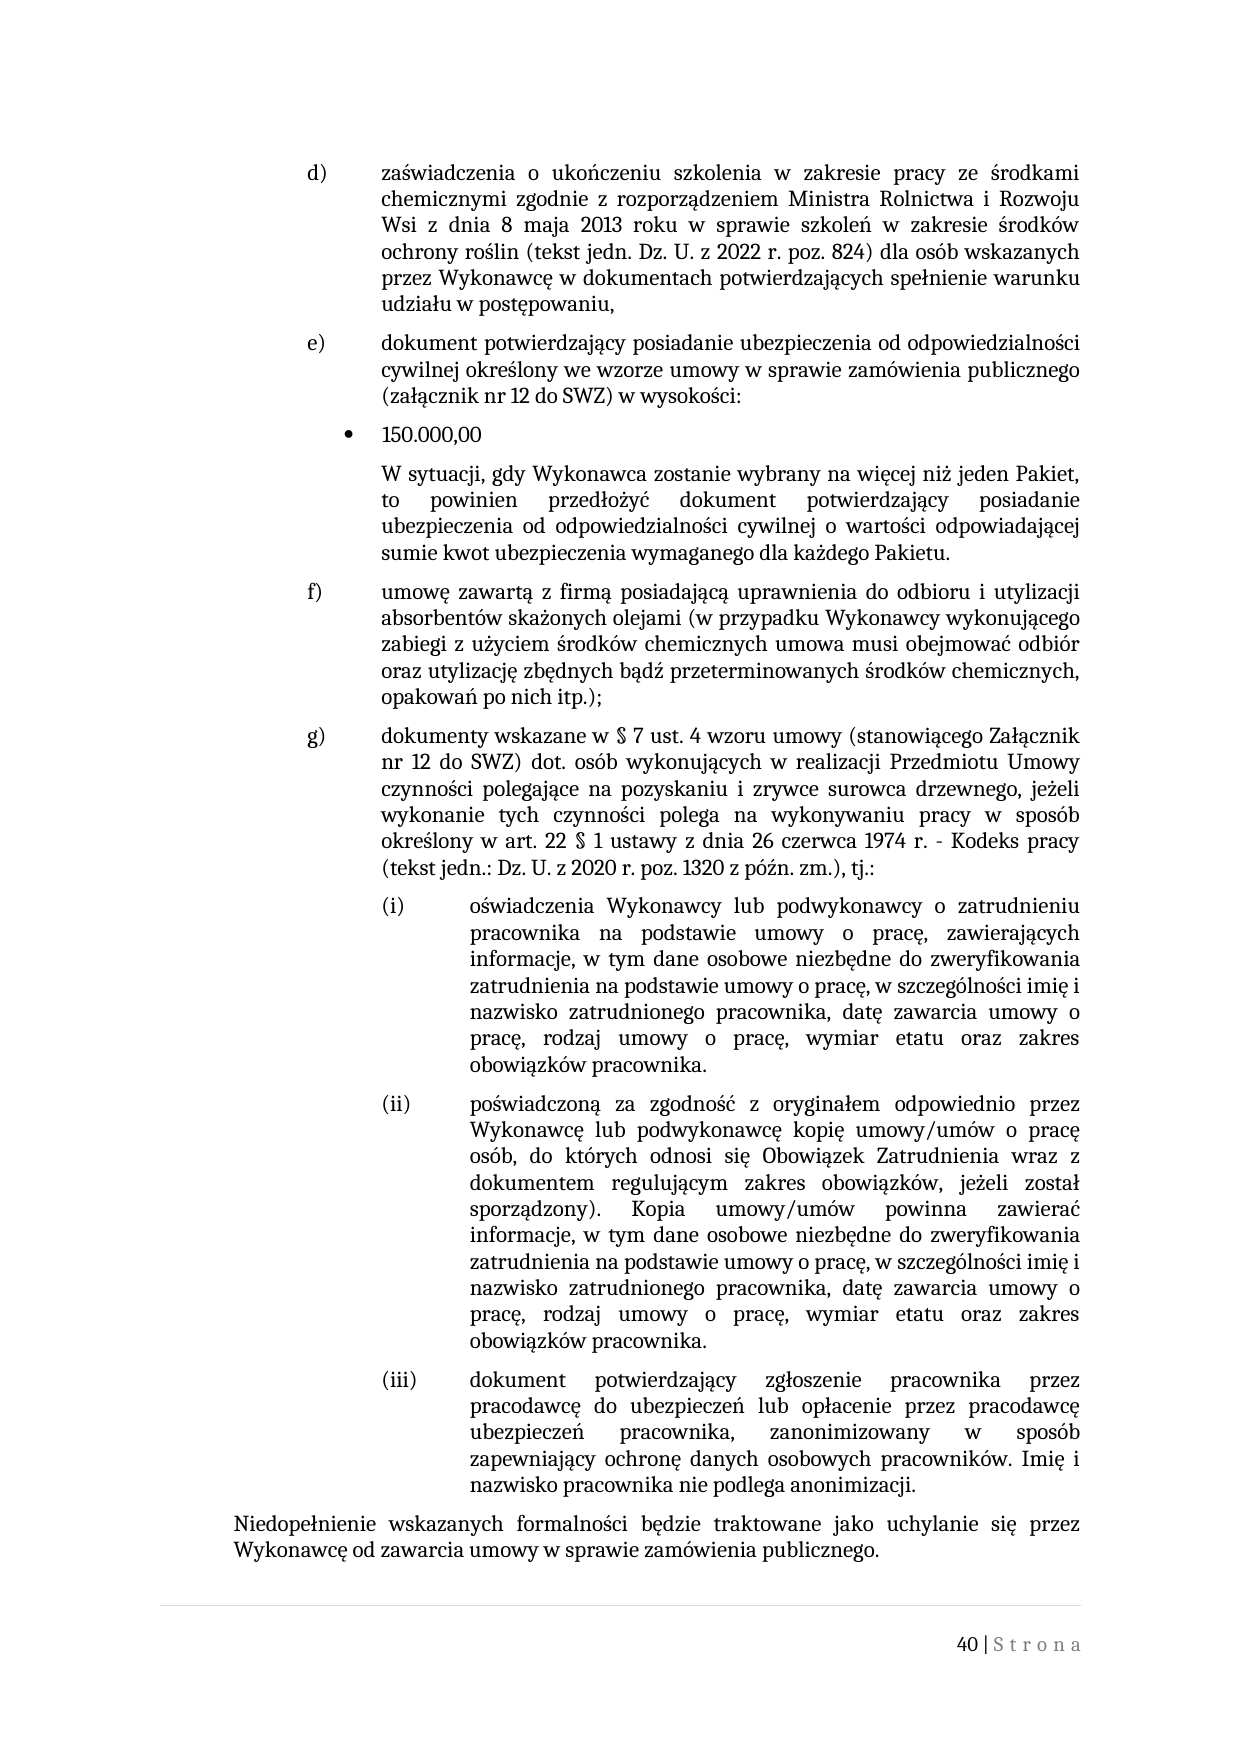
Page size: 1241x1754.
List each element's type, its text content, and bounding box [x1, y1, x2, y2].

list 150.000,00 [344, 422, 1081, 448]
text e) dokument potwierdzający posiadanie ubezpieczenia od odpowiedzialności cywilnej określony we wzorze umowy w sprawie zamówienia publicznego (załącznik nr 12 do SWZ) w wysokości: [307, 330, 1081, 409]
text (ii) poświadczoną za zgodność z oryginałem odpowiednio przez Wykonawcę lub podwykonawcę kopię umowy/umów o pracę osób, do których odnosi się Obowiązek Zatrudnienia wraz z dokumentem regulującym zakres obowiązków, jeżeli został sporządzony). Kopia umowy/umów powinna zawierać informacje, w tym dane osobowe niezbędne do zweryfikowania zatrudnienia na podstawie umowy o pracę, w szczególności imię i nazwisko zatrudnionego pracownika, datę zawarcia umowy o pracę, rodzaj umowy o pracę, wymiar etatu oraz zakres obowiązków pracownika. [381, 1090, 1081, 1354]
text g) dokumenty wskazane w § 7 ust. 4 wzoru umowy (stanowiącego Załącznik nr 12 do SWZ) dot. osób wykonujących w realizacji Przedmiotu Umowy czynności polegające na pozyskaniu i zrywce surowca drzewnego, jeżeli wykonanie tych czynności polega na wykonywaniu pracy w sposób określony w art. 22 § 1 ustawy z dnia 26 czerwca 1974 r. - Kodeks pracy (tekst jedn.: Dz. U. z 2020 r. poz. 1320 z późn. zm.), tj.: [307, 723, 1081, 881]
text (i) oświadczenia Wykonawcy lub podwykonawcy o zatrudnieniu pracownika na podstawie umowy o pracę, zawierających informacje, w tym dane osobowe niezbędne do zweryfikowania zatrudnienia na podstawie umowy o pracę, w szczególności imię i nazwisko zatrudnionego pracownika, datę zawarcia umowy o pracę, rodzaj umowy o pracę, wymiar etatu oraz zakres obowiązków pracownika. [381, 893, 1081, 1078]
text W sytuacji, gdy Wykonawca zostanie wybrany na więcej niż jeden Pakiet, to powinien przedłożyć dokument potwierdzający posiadanie ubezpieczenia od odpowiedzialności cywilnej o wartości odpowiadającej sumie kwot ubezpieczenia wymaganego dla każdego Pakietu. [381, 461, 1081, 566]
text d) zaświadczenia o ukończeniu szkolenia w zakresie pracy ze środkami chemicznymi zgodnie z rozporządzeniem Ministra Rolnictwa i Rozwoju Wsi z dnia 8 maja 2013 roku w sprawie szkoleń w zakresie środków ochrony roślin (tekst jedn. Dz. U. z 2022 r. poz. 824) dla osób wskazanych przez Wykonawcę w dokumentach potwierdzających spełnienie warunku udziału w postępowaniu, [307, 159, 1081, 318]
text Niedopełnienie wskazanych formalności będzie traktowane jako uchylanie się przez Wykonawcę od zawarcia umowy w sprawie zamówienia publicznego. [233, 1511, 1081, 1563]
text (iii) dokument potwierdzający zgłoszenie pracownika przez pracodawcę do ubezpieczeń lub opłacenie przez pracodawcę ubezpieczeń pracownika, zanonimizowany w sposób zapewniający ochronę danych osobowych pracowników. Imię i nazwisko pracownika nie podlega anonimizacji. [381, 1366, 1081, 1498]
text f) umowę zawartą z firmą posiadającą uprawnienia do odbioru i utylizacji absorbentów skażonych olejami (w przypadku Wykonawcy wykonującego zabiegi z użyciem środków chemicznych umowa musi obejmować odbiór oraz utylizację zbędnych bądź przeterminowanych środków chemicznych, opakowań po nich itp.); [307, 578, 1081, 710]
